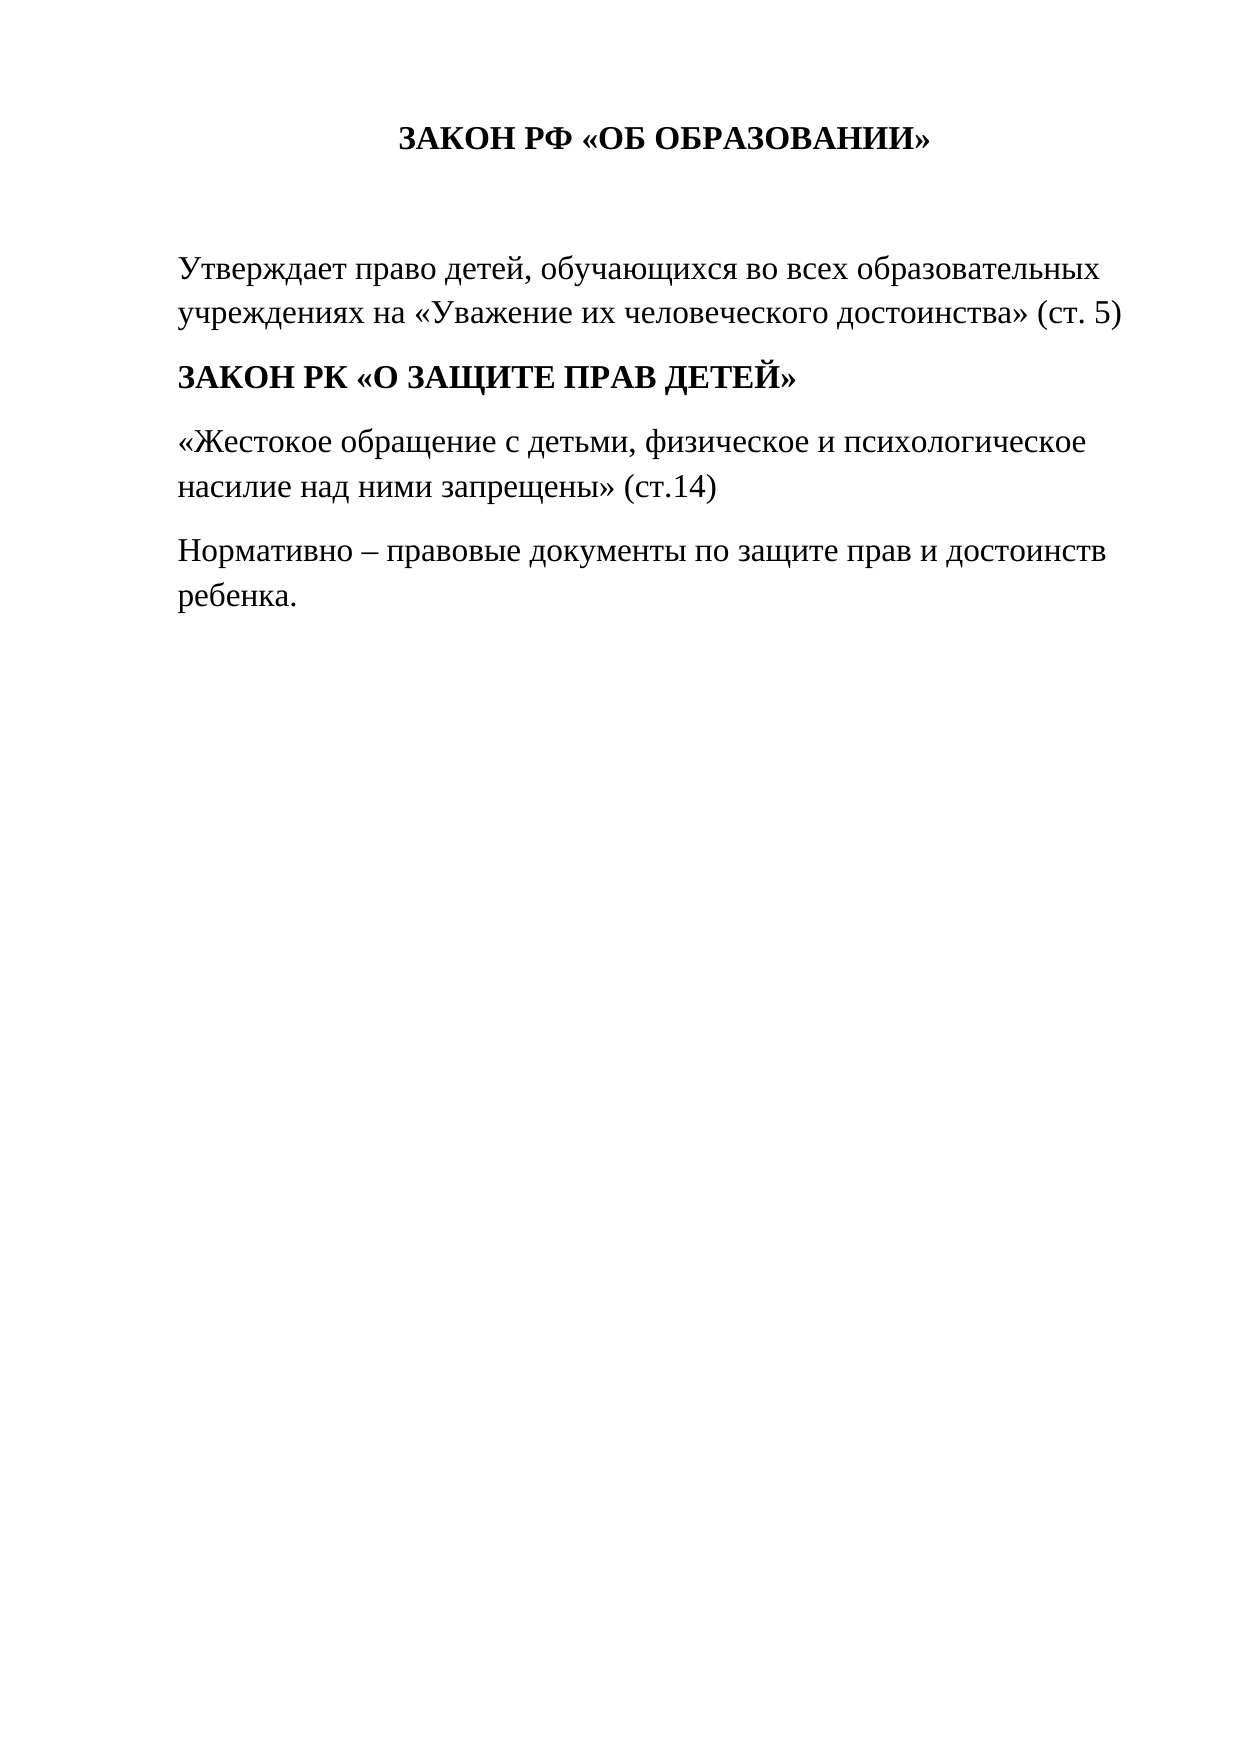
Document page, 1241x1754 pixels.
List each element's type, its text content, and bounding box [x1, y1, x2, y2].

text «Жестокое обращение с детьми, физическое и психологическое насилие над ними запрещены» (ст.14) [177, 422, 1152, 504]
text ЗАКОН РФ «ОБ ОБРАЗОВАНИИ» [177, 118, 1152, 156]
text ЗАКОН РК «О ЗАЩИТЕ ПРАВ ДЕТЕЙ» [177, 357, 1152, 395]
text Нормативно – правовые документы по защите прав и достоинств ребенка. [177, 531, 1152, 613]
text Утверждает право детей, обучающихся во всех образовательных учреждениях на «Уважение их человеческого достоинства» (ст. 5) [177, 248, 1152, 330]
